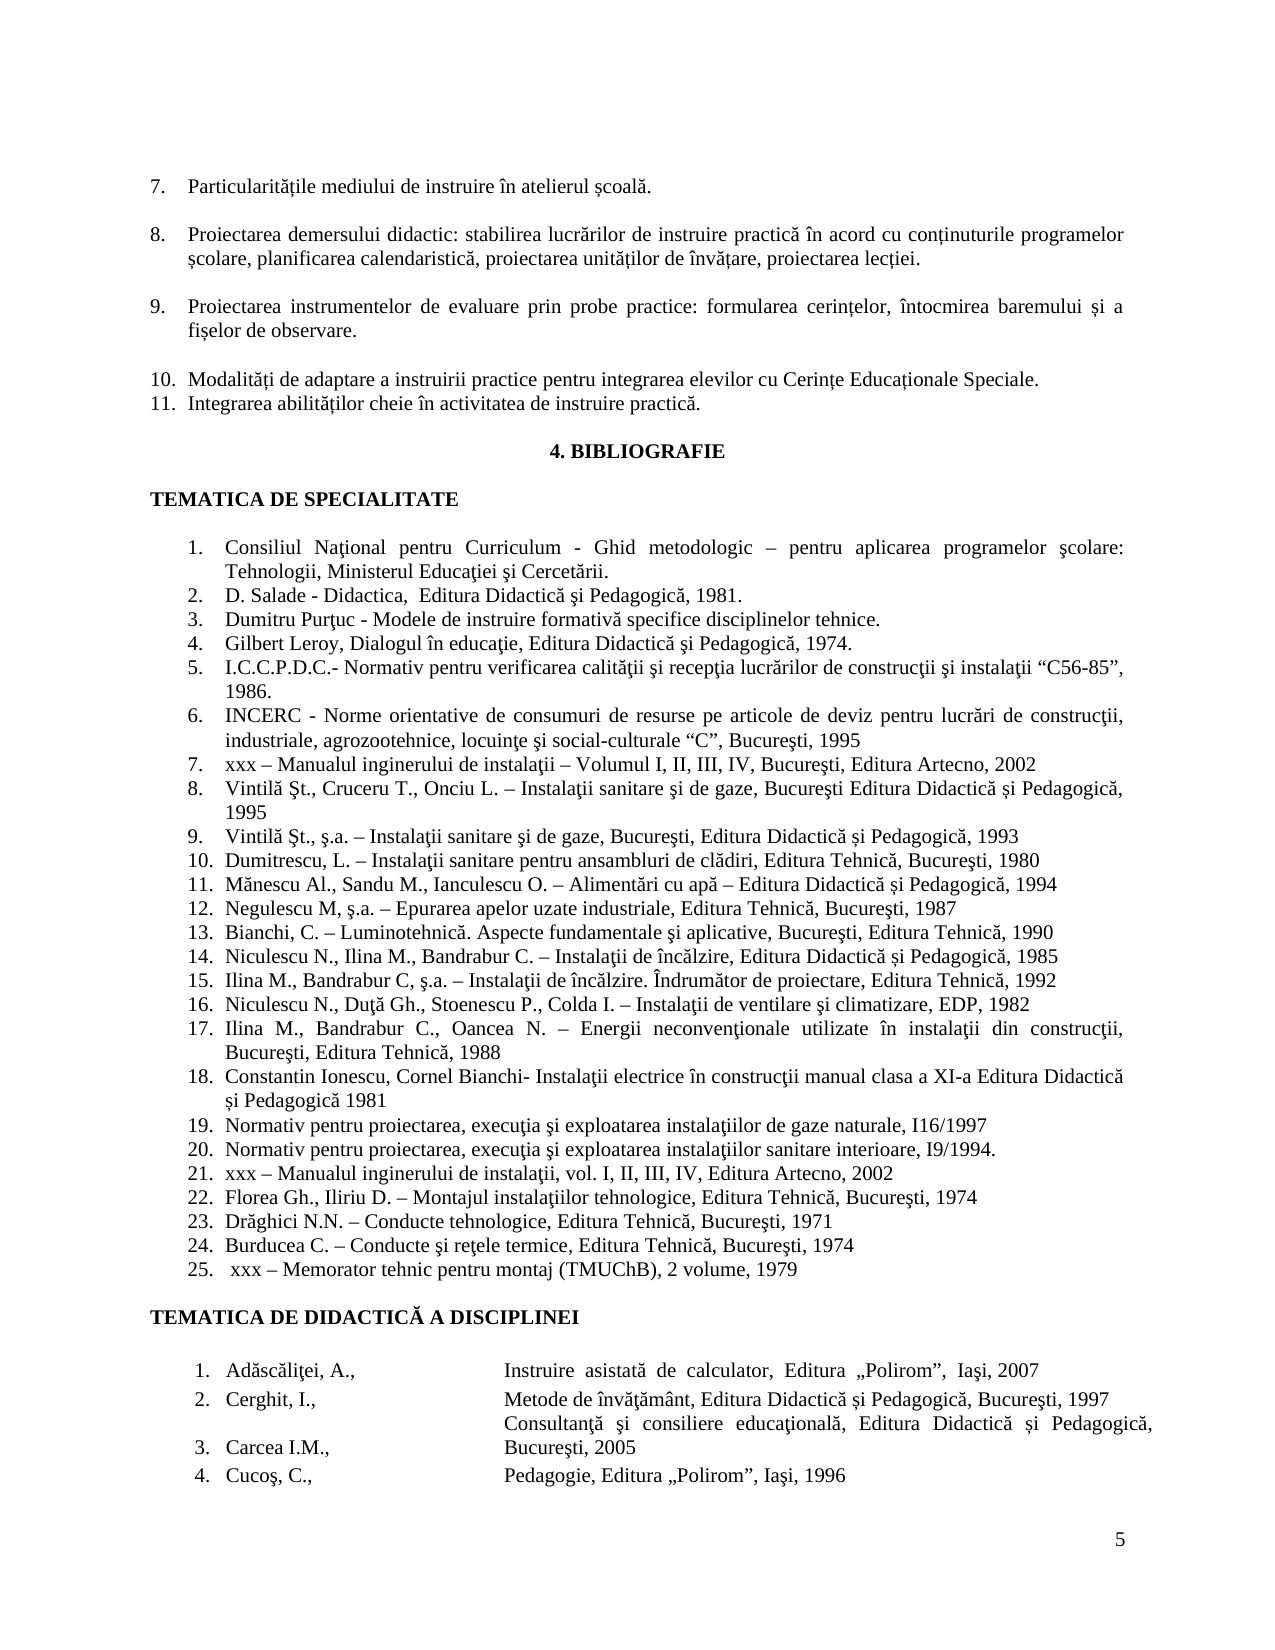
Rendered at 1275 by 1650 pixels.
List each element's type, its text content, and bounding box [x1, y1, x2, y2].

list Dumitru Purţuc - Modele de instruire formativă specifice disciplinelor tehnice. [187, 607, 1125, 631]
list Consiliul Naţional pentru Curriculum - Ghid metodologic – pentru aplicarea programelor şcolare: Tehnologii, Ministerul Educaţiei şi Cercetării. [187, 535, 1125, 583]
table_header 1. [179, 1353, 226, 1382]
list Normativ pentru proiectarea, execuţia şi exploatarea instalaţiilor de gaze naturale, I16/1997 [187, 1112, 1125, 1137]
list Burducea C. – Conducte şi reţele termice, Editura Tehnică, Bucureşti, 1974 [187, 1233, 1125, 1257]
text TEMATICA DE SPECIALITATE [150, 487, 1125, 511]
table_cell Consultanţă şi consiliere educaţională, Editura Didactică și Pedagogică, Bucureşti, 2005 [504, 1411, 1153, 1459]
table_cell Cucoş, C., [226, 1459, 504, 1487]
list Gilbert Leroy, Dialogul în educaţie, Editura Didactică şi Pedagogică, 1974. [187, 631, 1125, 655]
table_cell Carcea I.M., [226, 1411, 504, 1459]
list Constantin Ionescu, Cornel Bianchi- Instalaţii electrice ȋn construcţii manual clasa a XI-a Editura Didactică și Pedagogică 1981 [187, 1064, 1125, 1112]
list Vintilă Şt., ş.a. – Instalaţii sanitare şi de gaze, Bucureşti, Editura Didactică și Pedagogică, 1993 [187, 824, 1125, 848]
list xxx – Manualul inginerului de instalaţii, vol. I, II, III, IV, Editura Artecno, 2002 [187, 1161, 1125, 1185]
table_header Adăscăliţei, A., [226, 1353, 504, 1382]
list xxx – Manualul inginerului de instalaţii – Volumul I, II, III, IV, Bucureşti, Editura Artecno, 2002 [187, 752, 1125, 776]
list Niculescu N., Duţă Gh., Stoenescu P., Colda I. – Instalaţii de ventilare şi climatizare, EDP, 1982 [187, 992, 1125, 1016]
table_cell Cerghit, I., [226, 1382, 504, 1411]
list Negulescu M, ş.a. – Epurarea apelor uzate industriale, Editura Tehnică, Bucureşti, 1987 [187, 896, 1125, 920]
list Drăghici N.N. – Conducte tehnologice, Editura Tehnică, Bucureşti, 1971 [187, 1209, 1125, 1233]
list Modalități de adaptare a instruirii practice pentru integrarea elevilor cu Cerințe Educaționale Speciale. [150, 367, 1125, 391]
text TEMATICA DE DIDACTICĂ A DISCIPLINEI [150, 1305, 1125, 1329]
table_cell 4. [179, 1459, 226, 1487]
list Ilina M., Bandrabur C, ş.a. – Instalaţii de încălzire. Îndrumător de proiectare, Editura Tehnică, 1992 [187, 968, 1125, 992]
table_cell Metode de învăţământ, Editura Didactică și Pedagogică, Bucureşti, 1997 [504, 1382, 1153, 1411]
list Proiectarea demersului didactic: stabilirea lucrărilor de instruire practică în acord cu conținuturile programelor școlare, planificarea calendaristică, proiectarea unităților de învățare, proiectarea lecției. [150, 222, 1125, 270]
list Proiectarea instrumentelor de evaluare prin probe practice: formularea cerințelor, întocmirea baremului și a fișelor de observare. [150, 294, 1125, 342]
list xxx – Memorator tehnic pentru montaj (TMUChB), 2 volume, 1979 [187, 1257, 1125, 1281]
text 4. BIBLIOGRAFIE [150, 439, 1125, 463]
subtitle INCERC - Norme orientative de consumuri de resurse pe articole de deviz pentru lucrări de construcţii, industriale, agrozootehnice, locuinţe şi social-culturale “C”, Bucureşti, 1995 [187, 703, 1125, 752]
list D. Salade - Didactica, Editura Didactică şi Pedagogică, 1981. [187, 583, 1125, 607]
list Particularitățile mediului de instruire în atelierul școală. [150, 174, 1125, 198]
list Bianchi, C. – Luminotehnică. Aspecte fundamentale şi aplicative, Bucureşti, Editura Tehnică, 1990 [187, 920, 1125, 944]
table_cell 3. [179, 1411, 226, 1459]
list Florea Gh., Iliriu D. – Montajul instalaţiilor tehnologice, Editura Tehnică, Bucureşti, 1974 [187, 1185, 1125, 1209]
list Dumitrescu, L. – Instalaţii sanitare pentru ansambluri de clădiri, Editura Tehnică, Bucureşti, 1980 [187, 848, 1125, 872]
list Mănescu Al., Sandu M., Ianculescu O. – Alimentări cu apă – Editura Didactică și Pedagogică, 1994 [187, 872, 1125, 896]
list Vintilă Şt., Cruceru T., Onciu L. – Instalaţii sanitare şi de gaze, Bucureşti Editura Didactică și Pedagogică, 1995 [187, 776, 1125, 824]
list Ilina M., Bandrabur C., Oancea N. – Energii neconvenţionale utilizate în instalaţii din construcţii, Bucureşti, Editura Tehnică, 1988 [187, 1016, 1125, 1064]
list I.C.C.P.D.C.- Normativ pentru verificarea calităţii şi recepţia lucrărilor de construcţii şi instalaţii “C56-85”, 1986. [187, 655, 1125, 703]
table_cell 2. [179, 1382, 226, 1411]
list Niculescu N., Ilina M., Bandrabur C. – Instalaţii de încălzire, Editura Didactică și Pedagogică, 1985 [187, 944, 1125, 968]
table_cell Pedagogie, Editura „Polirom”, Iaşi, 1996 [504, 1459, 1153, 1487]
list Normativ pentru proiectarea, execuţia şi exploatarea instalaţiilor sanitare interioare, I9/1994. [187, 1137, 1125, 1161]
table_header Instruire asistată de calculator, Editura „Polirom”, Iaşi, 2007 [504, 1353, 1153, 1382]
list Integrarea abilităților cheie în activitatea de instruire practică. [150, 391, 1125, 415]
